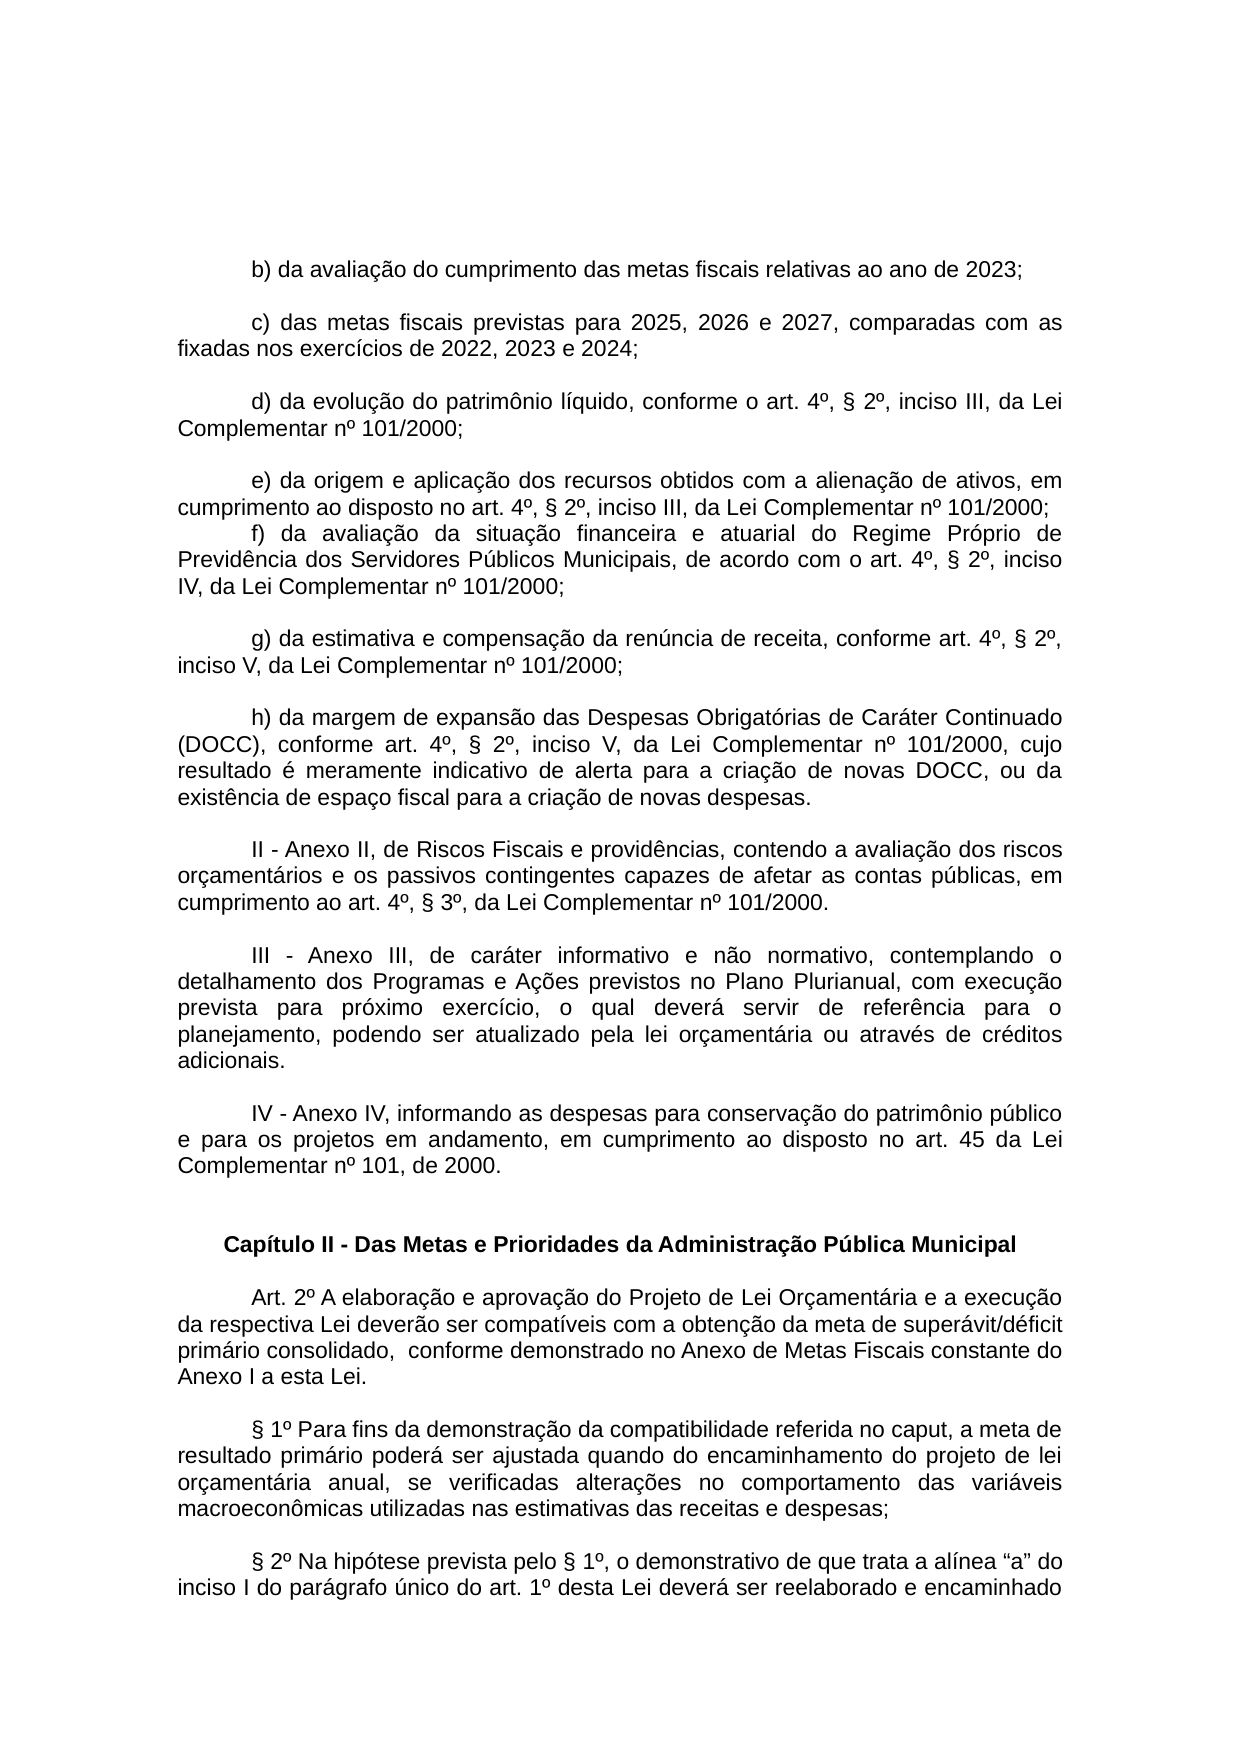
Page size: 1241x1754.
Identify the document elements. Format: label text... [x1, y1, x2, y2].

text g) da estimativa e compensação da renúncia de receita, conforme art. 4º, § 2º, inciso V, da Lei Complementar nº 101/2000; [177, 625, 1063, 678]
text h) da margem de expansão das Despesas Obrigatórias de Caráter Continuado (DOCC), conforme art. 4º, § 2º, inciso V, da Lei Complementar nº 101/2000, cujo resultado é meramente indicativo de alerta para a criação de novas DOCC, ou da existência de espaço fiscal para a criação de novas despesas. [177, 704, 1063, 810]
text f) da avaliação da situação financeira e atuarial do Regime Próprio de Previdência dos Servidores Públicos Municipais, de acordo com o art. 4º, § 2º, inciso IV, da Lei Complementar nº 101/2000; [177, 520, 1063, 599]
text II - Anexo II, de Riscos Fiscais e providências, contendo a avaliação dos riscos orçamentários e os passivos contingentes capazes de afetar as contas públicas, em cumprimento ao art. 4º, § 3º, da Lei Complementar nº 101/2000. [177, 836, 1063, 915]
text c) das metas fiscais previstas para 2025, 2026 e 2027, comparadas com as fixadas nos exercícios de 2022, 2023 e 2024; [177, 309, 1063, 362]
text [177, 1548, 1063, 1600]
text e) da origem e aplicação dos recursos obtidos com a alienação de ativos, em cumprimento ao disposto no art. 4º, § 2º, inciso III, da Lei Complementar nº 101/2000; [177, 467, 1063, 520]
text d) da evolução do patrimônio líquido, conforme o art. 4º, § 2º, inciso III, da Lei Complementar nº 101/2000; [177, 388, 1063, 441]
text Capítulo II - Das Metas e Prioridades da Administração Pública Municipal [177, 1231, 1063, 1258]
text § 1º Para fins da demonstração da compatibilidade referida no caput, a meta de resultado primário poderá ser ajustada quando do encaminhamento do projeto de lei orçamentária anual, se verificadas alterações no comportamento das variáveis macroeconômicas utilizadas nas estimativas das receitas e despesas; [177, 1416, 1063, 1521]
text IV - Anexo IV, informando as despesas para conservação do patrimônio público e para os projetos em andamento, em cumprimento ao disposto no art. 45 da Lei Complementar nº 101, de 2000. [177, 1100, 1063, 1179]
text Art. 2º A elaboração e aprovação do Projeto de Lei Orçamentária e a execução da respectiva Lei deverão ser compatíveis com a obtenção da meta de superávit/déficit primário consolidado, conforme demonstrado no Anexo de Metas Fiscais constante do Anexo I a esta Lei. [177, 1284, 1063, 1389]
text III - Anexo III, de caráter informativo e não normativo, contemplando o detalhamento dos Programas e Ações previstos no Plano Plurianual, com execução prevista para próximo exercício, o qual deverá servir de referência para o planejamento, podendo ser atualizado pela lei orçamentária ou através de créditos adicionais. [177, 942, 1063, 1073]
text b) da avaliação do cumprimento das metas fiscais relativas ao ano de 2023; [177, 256, 1063, 283]
